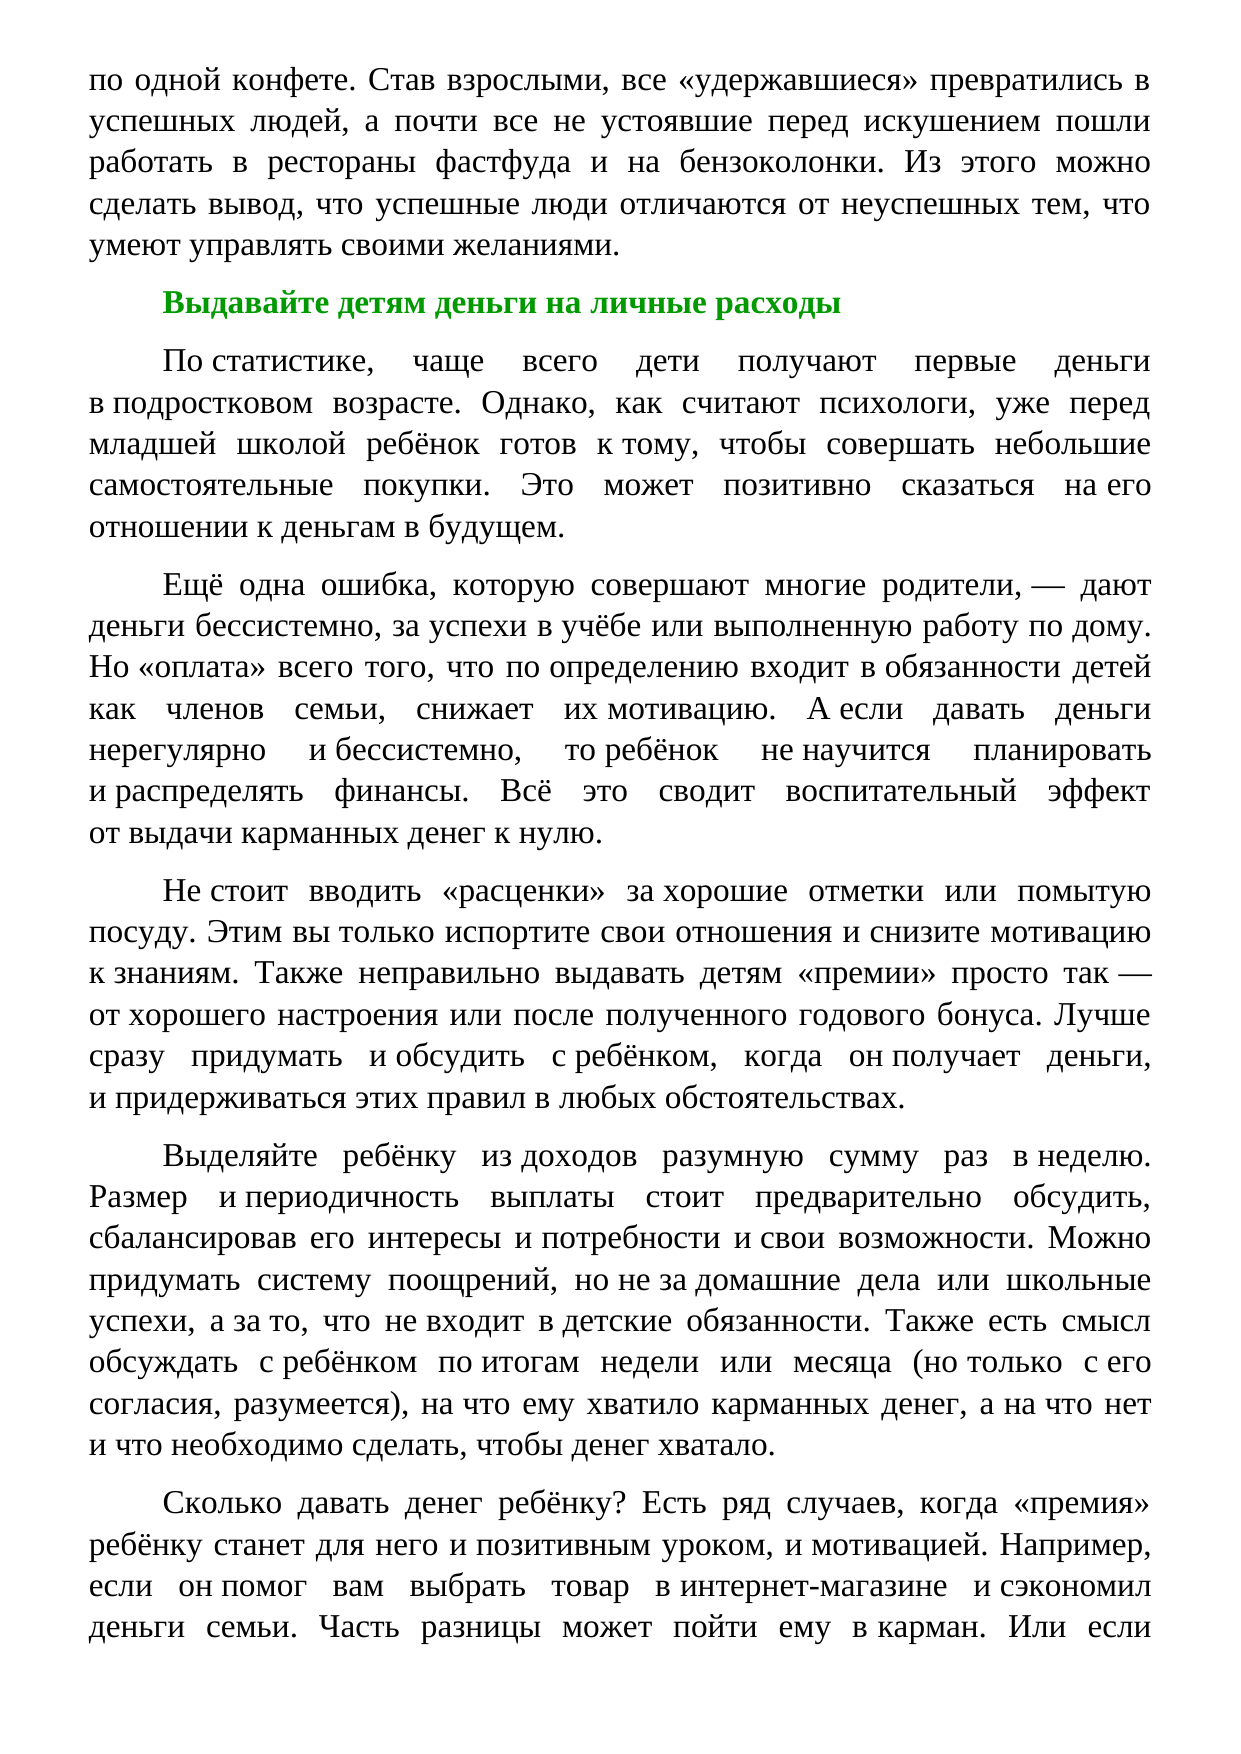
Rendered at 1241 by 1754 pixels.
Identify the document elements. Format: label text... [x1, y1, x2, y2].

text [89, 59, 1152, 263]
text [89, 1482, 1152, 1645]
text Выдавайте детям деньги на личные расходы [89, 282, 1152, 321]
text Выделяйте ребёнку из доходов разумную сумму раз в неделю. Размер и периодичность выплаты стоит предварительно обсудить, сбалансировав его интересы и потребности и свои возможности. Можно придумать систему поощрений, но не за домашние дела или школьные успехи, а за то, что не входит в детские обязанности. Также есть смысл обсуждать с ребёнком по итогам недели или месяца (но только с его согласия, разумеется), на что ему хватило карманных денег, а на что нет и что необходимо сделать, чтобы денег хватало. [89, 1135, 1152, 1463]
text Ещё одна ошибка, которую совершают многие родители, — дают деньги бессистемно, за успехи в учёбе или выполненную работу по дому. Но «оплата» всего того, что по определению входит в обязанности детей как членов семьи, снижает их мотивацию. А если давать деньги нерегулярно и бессистемно, то ребёнок не научится планировать и распределять финансы. Всё это сводит воспитательный эффект от выдачи карманных денег к нулю. [89, 564, 1152, 850]
text По статистике, чаще всего дети получают первые деньги в подростковом возрасте. Однако, как считают психологи, уже перед младшей школой ребёнок готов к тому, чтобы совершать небольшие самостоятельные покупки. Это может позитивно сказаться на его отношении к деньгам в будущем. [89, 341, 1152, 544]
text Не стоит вводить «расценки» за хорошие отметки или помытую посуду. Этим вы только испортите свои отношения и снизите мотивацию к знаниям. Также неправильно выдавать детям «премии» просто так — от хорошего настроения или после полученного годового бонуса. Лучше сразу придумать и обсудить с ребёнком, когда он получает деньги, и придерживаться этих правил в любых обстоятельствах. [89, 870, 1152, 1115]
